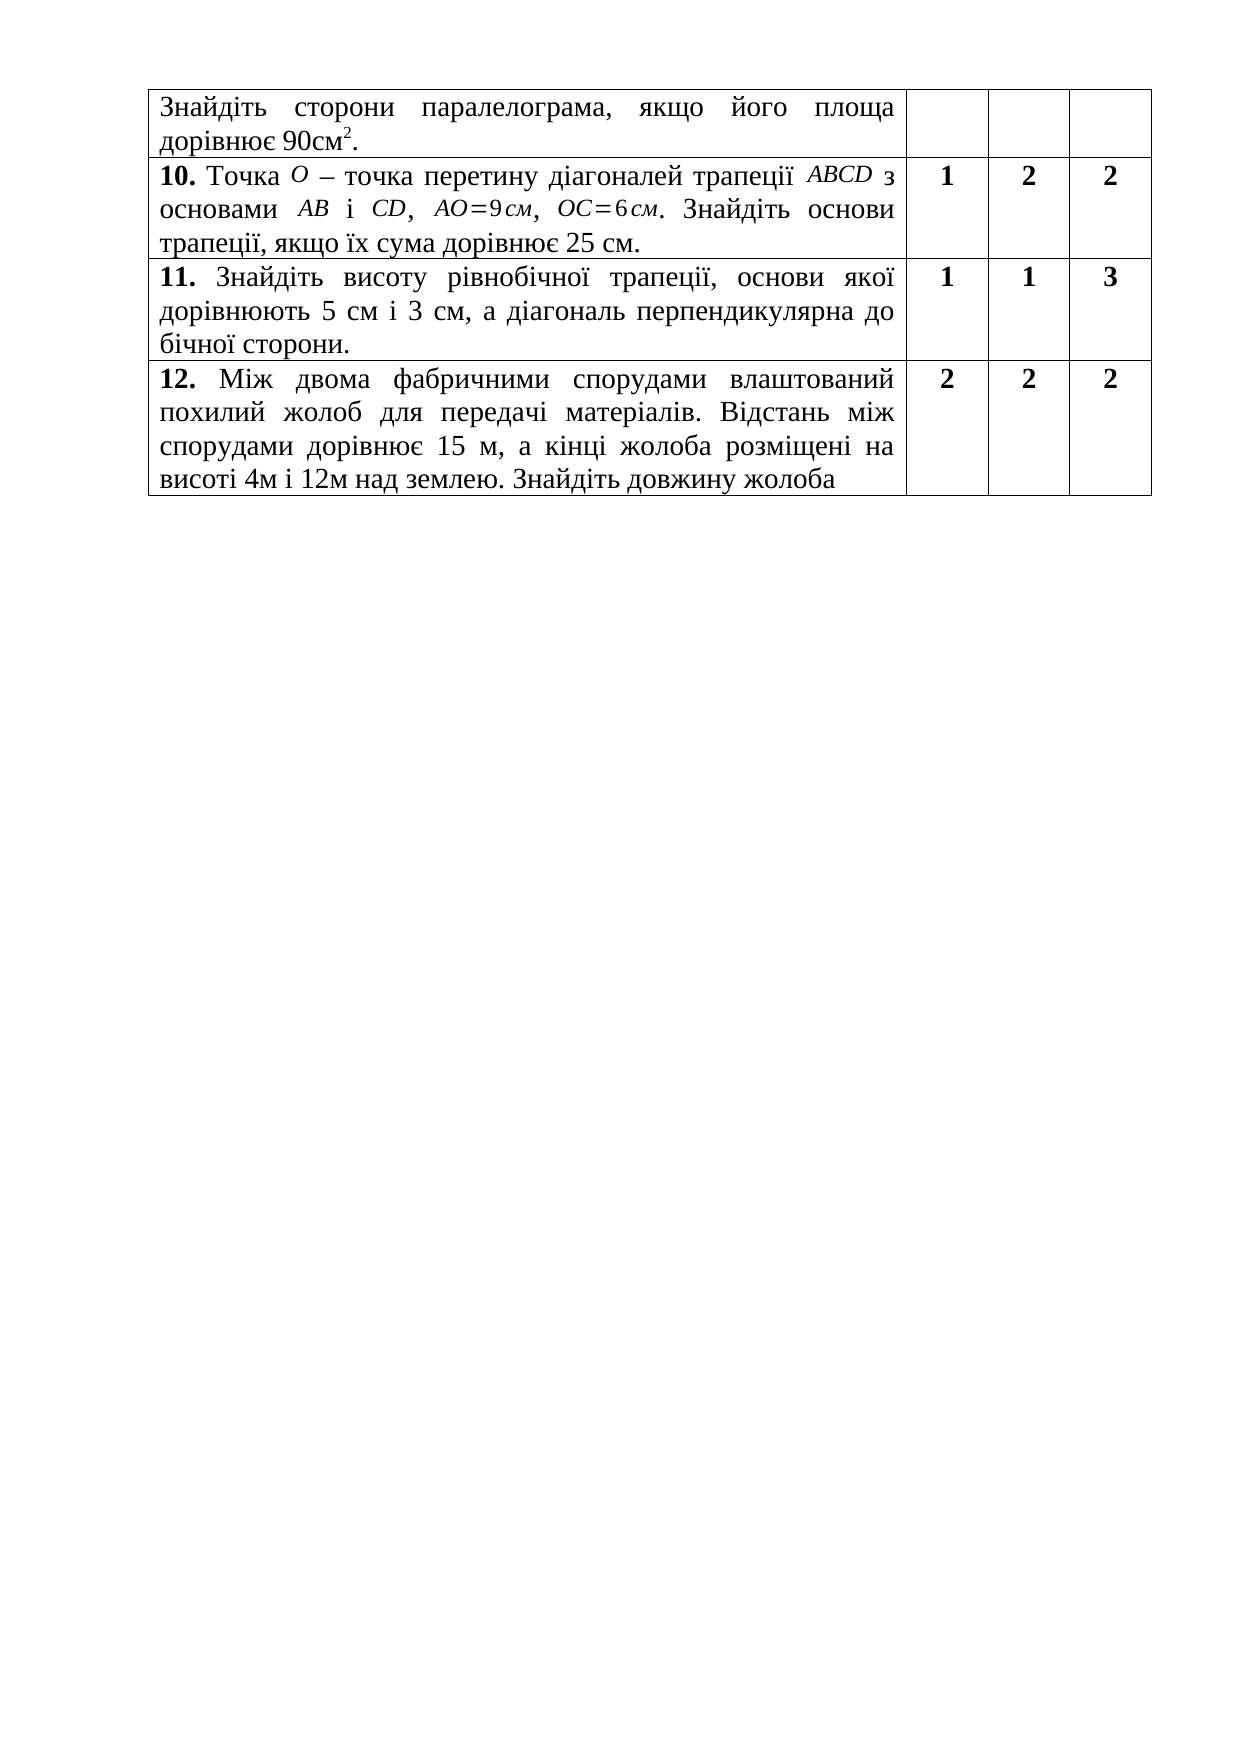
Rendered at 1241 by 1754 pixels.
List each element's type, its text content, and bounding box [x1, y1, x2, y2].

table_cell 1 [989, 259, 1069, 360]
table_cell 10. Точка – точка перетину діагоналей трапеції з основами і , , . Знайдіть основи трапеції, якщо їх сума дорівнює 25 см. [149, 158, 906, 258]
table_cell 1 [907, 158, 988, 258]
table_cell 2 [989, 361, 1069, 495]
table_cell 11. Знайдіть висоту рівнобічної трапеції, основи якої дорівнюють 5 см і 3 см, а діагональ перпендикулярна до бічної сторони. [149, 259, 906, 360]
table_cell 2 [989, 158, 1069, 258]
table_cell 2 [907, 361, 988, 495]
table_cell 1 [907, 259, 988, 360]
table_cell 1 [1070, 90, 1151, 157]
table_cell 3 [1070, 259, 1151, 360]
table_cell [149, 90, 906, 157]
table_cell 2 [1070, 361, 1151, 495]
table_cell 2 [1070, 158, 1151, 258]
table_cell 1 [989, 90, 1069, 157]
table_cell 1 [907, 90, 988, 157]
table_cell 12. Між двома фабричними спорудами влаштований похилий жолоб для передачі матеріалів. Відстань між спорудами дорівнює 15 м, а кінці жолоба розміщені на висоті 4м і 12м над землею. Знайдіть довжину жолоба [149, 361, 906, 495]
